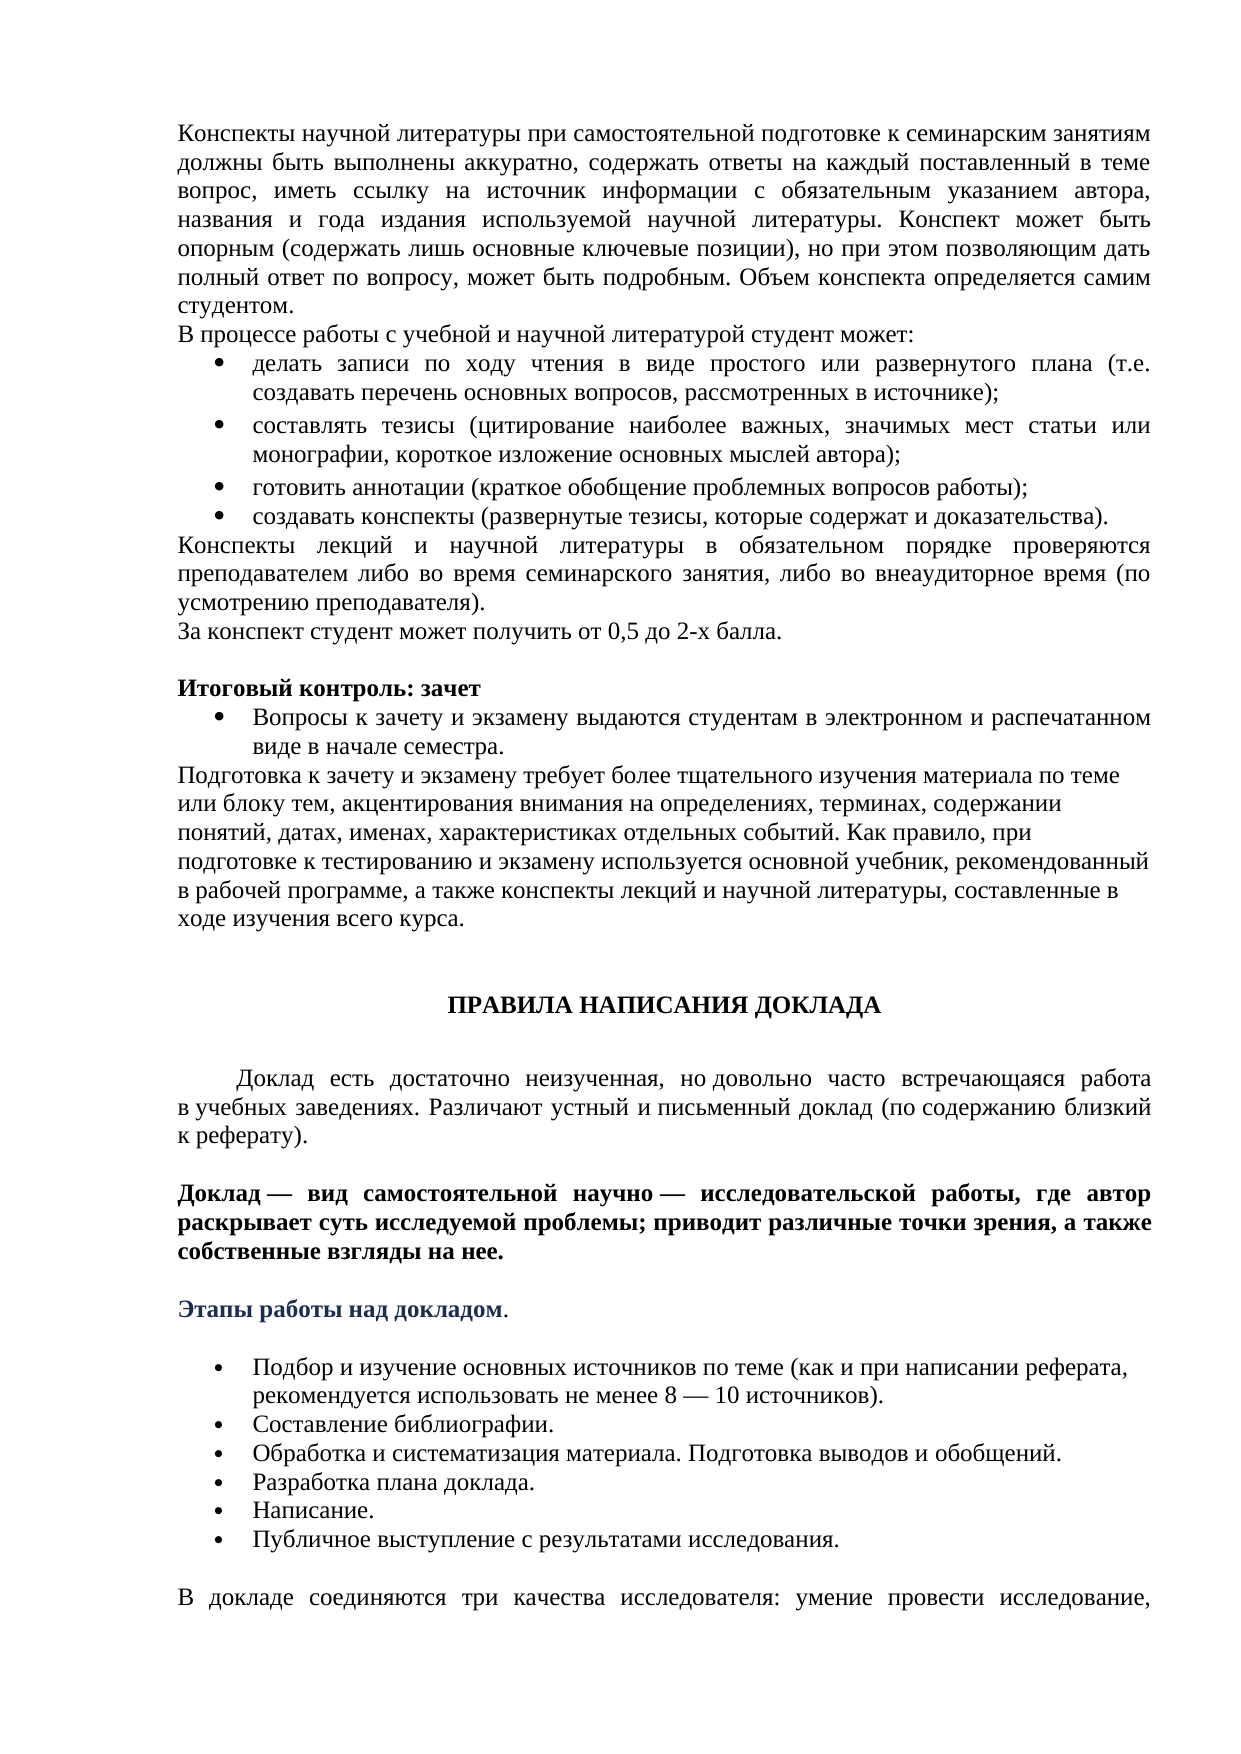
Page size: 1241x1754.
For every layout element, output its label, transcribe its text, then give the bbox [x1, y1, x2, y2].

list Вопросы к зачету и экзамену выдаются студентам в электронном и распечатанном виде в начале семестра. [215, 702, 1152, 760]
text В процессе работы с учебной и научной литературой студент может: [177, 319, 1152, 348]
text Конспекты лекций и научной литературы в обязательном порядке проверяются преподавателем либо во время семинарского занятия, либо во внеаудиторное время (по усмотрению преподавателя). [177, 530, 1152, 616]
list Написание. [215, 1495, 1152, 1524]
text Этапы работы над докладом. [177, 1294, 1152, 1322]
text Итоговый контроль: зачет [177, 673, 1152, 702]
list Разработка плана доклада. [215, 1467, 1152, 1495]
list Подбор и изучение основных источников по теме (как и при написании реферата, рекомендуется использовать не менее 8 — 10 источников). [215, 1352, 1152, 1409]
text Доклад — вид самостоятельной научно — исследовательской работы, где автор раскрывает суть исследуемой проблемы; приводит различные точки зрения, а также собственные взгляды на нее. [177, 1178, 1152, 1264]
list Публичное выступление с результатами исследования. [215, 1524, 1152, 1553]
list Составление библиографии. [215, 1409, 1152, 1438]
text Подготовка к зачету и экзамену требует более тщательного изучения материала по теме или блоку тем, акцентирования внимания на определениях, терминах, содержании понятий, датах, именах, характеристиках отдельных событий. Как правило, при подготовке к тестированию и экзамену используется основной учебник, рекомендованный в рабочей программе, а также конспекты лекций и научной литературы, составленные в ходе изучения всего курса. [177, 760, 1152, 932]
text ПРАВИЛА НАПИСАНИЯ ДОКЛАДА [177, 990, 1152, 1018]
text Конспекты научной литературы при самостоятельной подготовке к семинарским занятиям должны быть выполнены аккуратно, содержать ответы на каждый поставленный в теме вопрос, иметь ссылку на источник информации с обязательным указанием автора, названия и года издания используемой научной литературы. Конспект может быть опорным (содержать лишь основные ключевые позиции), но при этом позволяющим дать полный ответ по вопросу, может быть подробным. Объем конспекта определяется самим студентом. [177, 118, 1152, 319]
list Обработка и систематизация материала. Подготовка выводов и обобщений. [215, 1438, 1152, 1467]
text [177, 1582, 1152, 1611]
list делать записи по ходу чтения в виде простого или развернутого плана (т.е. создавать перечень основных вопросов, рассмотренных в источнике); [215, 348, 1152, 406]
list создавать конспекты (развернутые тезисы, которые содержат и доказательства). [215, 501, 1152, 530]
text Доклад есть достаточно неизученная, но довольно часто встречающаяся работа в учебных заведениях. Различают устный и письменный доклад (по содержанию близкий к реферату). [177, 1063, 1152, 1149]
list готовить аннотации (краткое обобщение проблемных вопросов работы); [215, 472, 1152, 501]
text За конспект студент может получить от 0,5 до 2-х балла. [177, 616, 1152, 645]
list составлять тезисы (цитирование наиболее важных, значимых мест статьи или монографии, короткое изложение основных мыслей автора); [215, 410, 1152, 468]
